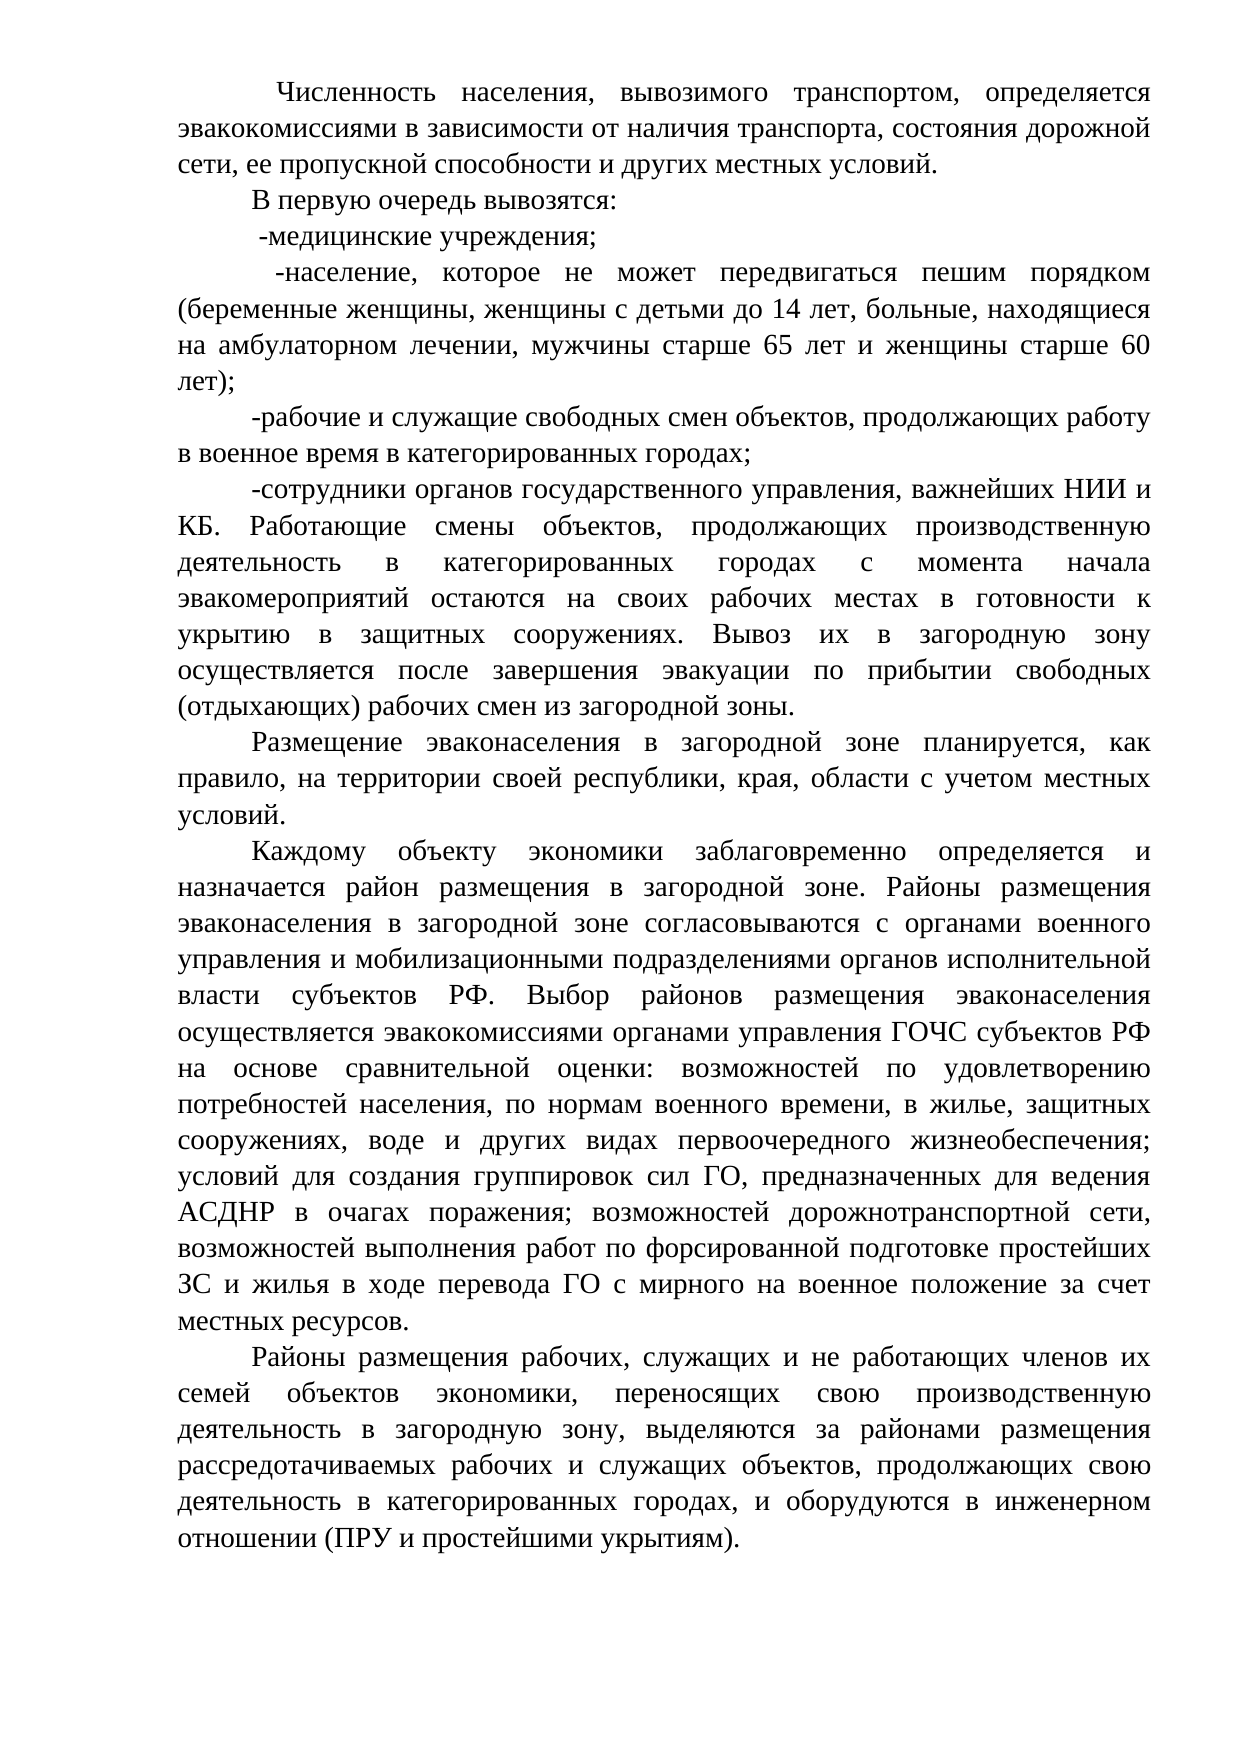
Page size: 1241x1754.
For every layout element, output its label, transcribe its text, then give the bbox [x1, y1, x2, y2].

text -население, которое не может передвигаться пешим порядком (беременные женщины, женщины с детьми до 14 лет, больные, находящиеся на амбулаторном лечении, мужчины старше 65 лет и женщины старше 60 лет); [177, 254, 1152, 397]
text Размещение эваконаселения в загородной зоне планируется, как правило, на территории своей республики, края, области с учетом местных условий. [177, 724, 1152, 830]
text -сотрудники органов государственного управления, важнейших НИИ и КБ. Работающие смены объектов, продолжающих производственную деятельность в категорированных городах с момента начала эвакомероприятий остаются на своих рабочих местах в готовности к укрытию в защитных сооружениях. Вывоз их в загородную зону осуществляется после завершения эвакуации по прибытии свободных (отдыхающих) рабочих смен из загородной зоны. [177, 471, 1152, 722]
text Районы размещения рабочих, служащих и не работающих членов их семей объектов экономики, переносящих свою производственную деятельность в загородную зону, выделяются за районами размещения рассредотачиваемых рабочих и служащих объектов, продолжающих свою деятельность в категорированных городах, и оборудуются в инженерном отношении (ПРУ и простейшими укрытиям). [177, 1339, 1152, 1553]
text -медицинские учреждения; [177, 218, 1152, 252]
text -рабочие и служащие свободных смен объектов, продолжающих работу в военное время в категорированных городах; [177, 399, 1152, 469]
text В первую очередь вывозятся: [177, 182, 1152, 216]
text Каждому объекту экономики заблаговременно определяется и назначается район размещения в загородной зоне. Районы размещения эваконаселения в загородной зоне согласовываются с органами военного управления и мобилизационными подразделениями органов исполнительной власти субъектов РФ. Выбор районов размещения эваконаселения осуществляется эвакокомиссиями органами управления ГОЧС субъектов РФ на основе сравнительной оценки: возможностей по удовлетворению потребностей населения, по нормам военного времени, в жилье, защитных сооружениях, воде и других видах первоочередного жизнеобеспечения; условий для создания группировок сил ГО, предназначенных для ведения АСДНР в очагах поражения; возможностей дорожнотранспортной сети, возможностей выполнения работ по форсированной подготовке простейших ЗС и жилья в ходе перевода ГО с мирного на военное положение за счет местных ресурсов. [177, 833, 1152, 1336]
text Численность населения, вывозимого транспортом, определяется эвакокомиссиями в зависимости от наличия транспорта, состояния дорожной сети, ее пропускной способности и других местных условий. [177, 74, 1152, 180]
